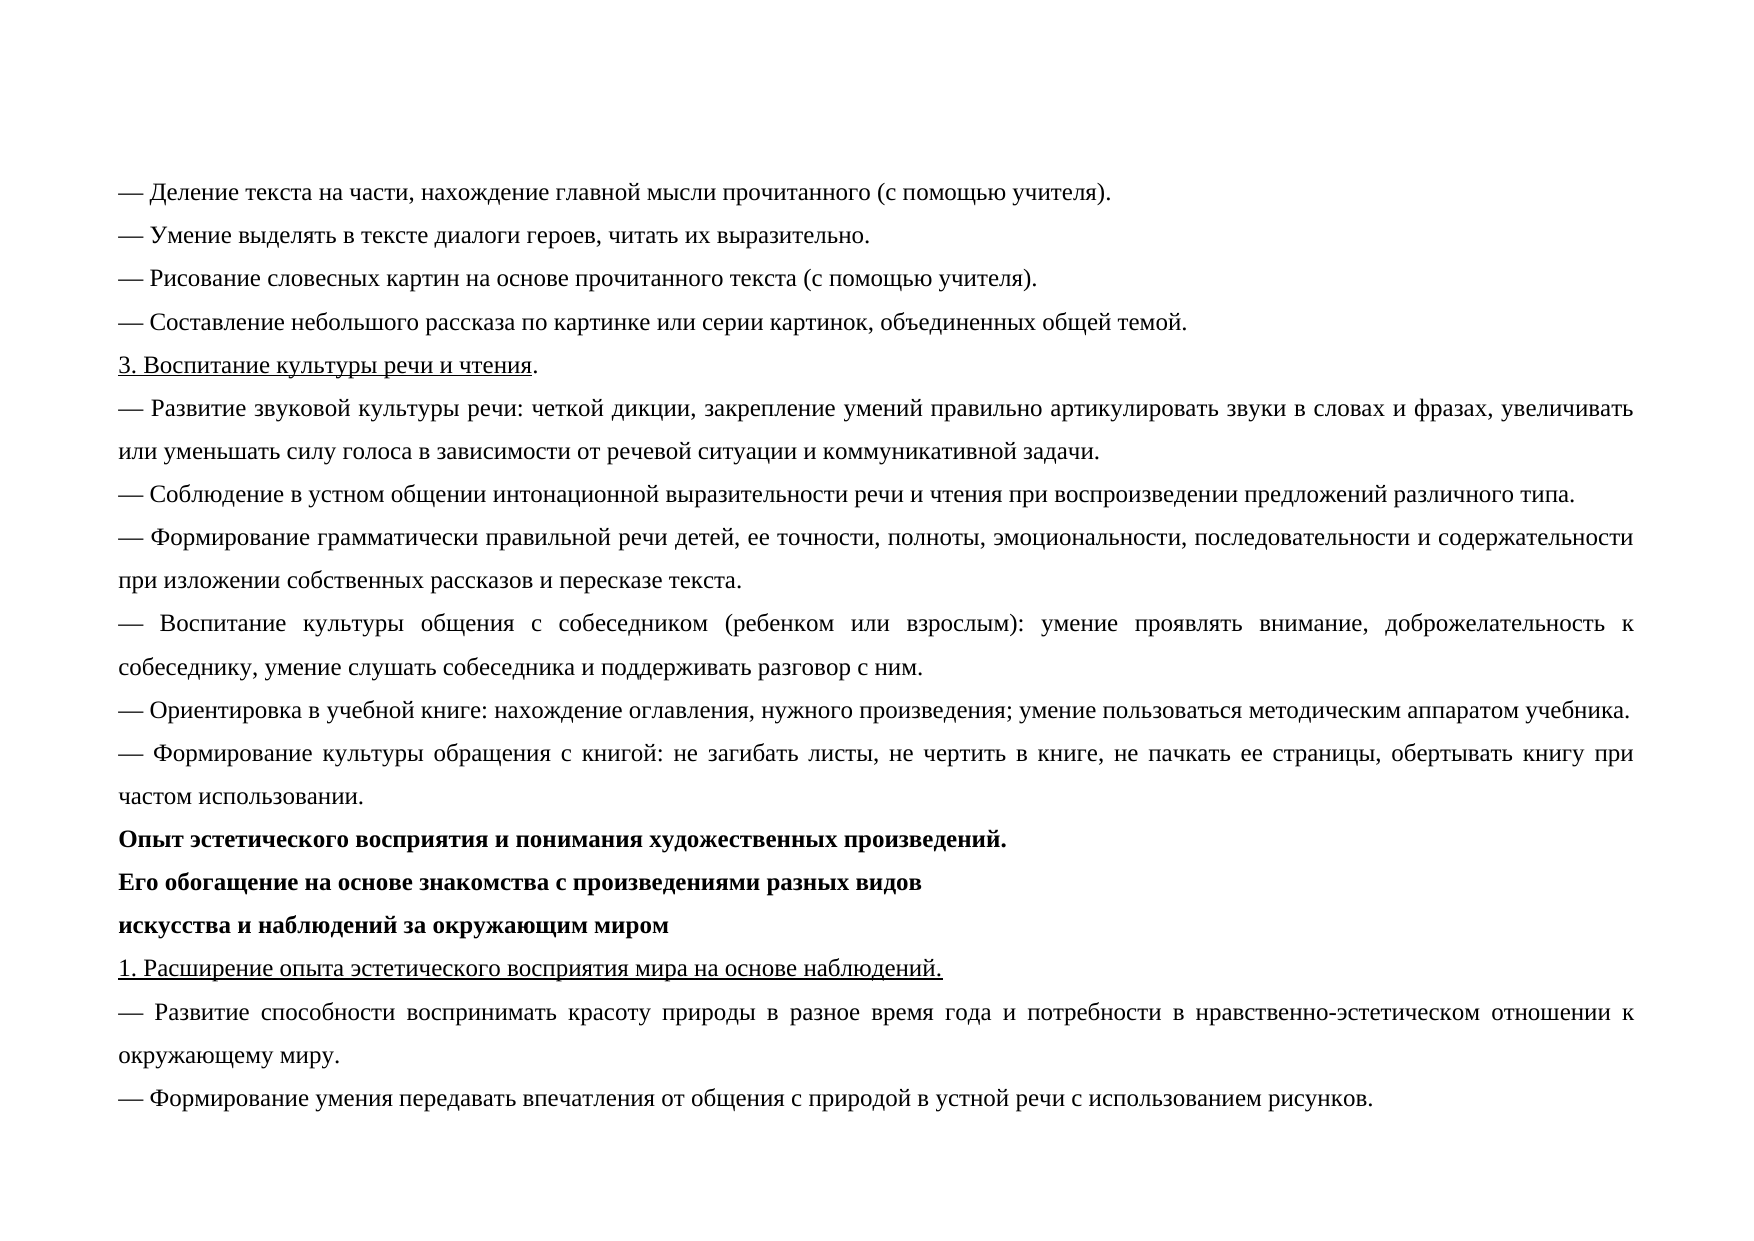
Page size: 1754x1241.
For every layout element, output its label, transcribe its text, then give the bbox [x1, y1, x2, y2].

text 3. Воспитание культуры речи и чтения. [118, 350, 1636, 378]
text — Развитие звуковой культуры речи: четкой дикции, закрепление умений правильно артикулировать звуки в словах и фразах, увеличивать или уменьшать силу голоса в зависимости от речевой ситуации и коммуникативной задачи. [118, 393, 1636, 465]
text — Формирование умения передавать впечатления от общения с природой в устной речи с использованием рисунков. [118, 1083, 1636, 1112]
text — Формирование грамматически правильной речи детей, ее точности, полноты, эмоциональности, последовательности и содержательности при изложении собственных рассказов и пересказе текста. [118, 522, 1636, 594]
text — Воспитание культуры общения с собеседником (ребенком или взрослым): умение проявлять внимание, доброжелательность к собеседнику, умение слушать собеседника и поддерживать разговор с ним. [118, 608, 1636, 680]
text — Деление текста на части, нахождение главной мысли прочитанного (с помощью учителя). [118, 177, 1636, 206]
text Опыт эстетического восприятия и понимания художественных произведений. [118, 824, 1636, 853]
text 1. Расширение опыта эстетического восприятия мира на основе наблюдений. [118, 953, 1636, 982]
text искусства и наблюдений за окружающим миром [118, 910, 1636, 939]
text — Ориентировка в учебной книге: нахождение оглавления, нужного произведения; умение пользоваться методическим аппаратом учебника. [118, 695, 1636, 723]
text Его обогащение на основе знакомства с произведениями разных видов [118, 867, 1636, 896]
text — Составление небольшого рассказа по картинке или серии картинок, объединенных общей темой. [118, 307, 1636, 335]
text — Развитие способности воспринимать красоту природы в разное время года и потребности в нравственно-эстетическом отношении к окружающему миру. [118, 997, 1636, 1068]
text — Соблюдение в устном общении интонационной выразительности речи и чтения при воспроизведении предложений различного типа. [118, 479, 1636, 508]
text — Формирование культуры обращения с книгой: не загибать листы, не чертить в книге, не пачкать ее страницы, обертывать книгу при частом использовании. [118, 738, 1636, 810]
text — Рисование словесных картин на основе прочитанного текста (с помощью учителя). [118, 263, 1636, 292]
text — Умение выделять в тексте диалоги героев, читать их выразительно. [118, 220, 1636, 249]
